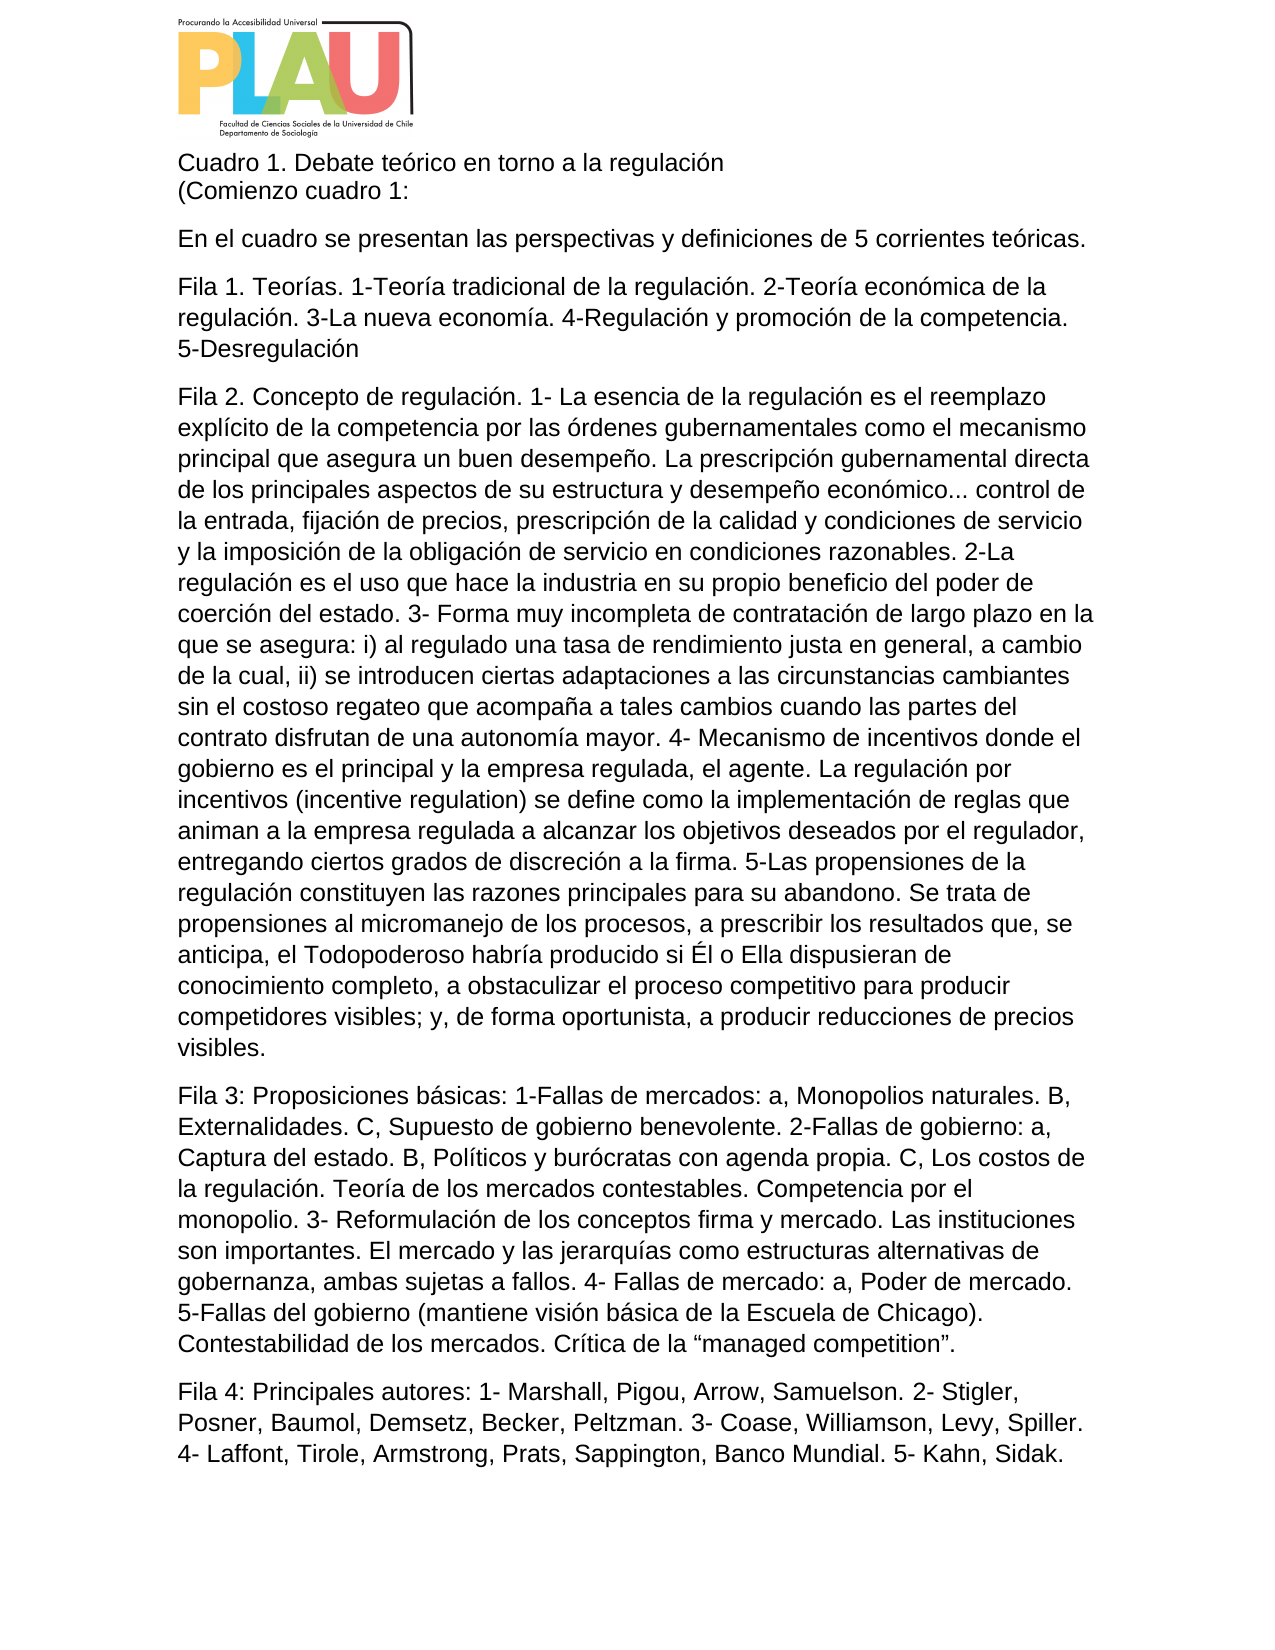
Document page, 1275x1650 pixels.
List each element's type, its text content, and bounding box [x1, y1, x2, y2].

text Cuadro 1. Debate teórico en torno a la regulación [177, 148, 1098, 176]
text Fila 2. Concepto de regulación. 1- La esencia de la regulación es el reemplazo explícito de la competencia por las órdenes gubernamentales como el mecanismo principal que asegura un buen desempeño. La prescripción gubernamental directa de los principales aspectos de su estructura y desempeño económico... control de la entrada, fijación de precios, prescripción de la calidad y condiciones de servicio y la imposición de la obligación de servicio en condiciones razonables. 2-La regulación es el uso que hace la industria en su propio beneficio del poder de coerción del estado. 3- Forma muy incompleta de contratación de largo plazo en la que se asegura: i) al regulado una tasa de rendimiento justa en general, a cambio de la cual, ii) se introducen ciertas adaptaciones a las circunstancias cambiantes sin el costoso regateo que acompaña a tales cambios cuando las partes del contrato disfrutan de una autonomía mayor. 4- Mecanismo de incentivos donde el gobierno es el principal y la empresa regulada, el agente. La regulación por incentivos (incentive regulation) se define como la implementación de reglas que animan a la empresa regulada a alcanzar los objetivos deseados por el regulador, entregando ciertos grados de discreción a la firma. 5-Las propensiones de la regulación constituyen las razones principales para su abandono. Se trata de propensiones al micromanejo de los procesos, a prescribir los resultados que, se anticipa, el Todopoderoso habría producido si Él o Ella dispusieran de conocimiento completo, a obstaculizar el proceso competitivo para producir competidores visibles; y, de forma oportunista, a producir reducciones de precios visibles. [177, 382, 1098, 1062]
text Fila 3: Proposiciones básicas: 1-Fallas de mercados: a, Monopolios naturales. B, Externalidades. C, Supuesto de gobierno benevolente. 2-Fallas de gobierno: a, Captura del estado. B, Políticos y burócratas con agenda propia. C, Los costos de la regulación. Teoría de los mercados contestables. Competencia por el monopolio. 3- Reformulación de los conceptos firma y mercado. Las instituciones son importantes. El mercado y las jerarquías como estructuras alternativas de gobernanza, ambas sujetas a fallos. 4- Fallas de mercado: a, Poder de mercado. 5-Fallas del gobierno (mantiene visión básica de la Escuela de Chicago). Contestabilidad de los mercados. Crítica de la “managed competition”. [177, 1081, 1098, 1358]
text Fila 4: Principales autores: 1- Marshall, Pigou, Arrow, Samuelson. 2- Stigler, Posner, Baumol, Demsetz, Becker, Peltzman. 3- Coase, Williamson, Levy, Spiller. 4- Laffont, Tirole, Armstrong, Prats, Sappington, Banco Mundial. 5- Kahn, Sidak. [177, 1377, 1098, 1468]
text Fila 1. Teorías. 1-Teoría tradicional de la regulación. 2-Teoría económica de la regulación. 3-La nueva economía. 4-Regulación y promoción de la competencia. 5-Desregulación [177, 272, 1098, 363]
text (Comienzo cuadro 1: [177, 176, 1098, 205]
text En el cuadro se presentan las perspectivas y definiciones de 5 corrientes teóricas. [177, 224, 1098, 253]
picture [176, 16, 415, 139]
